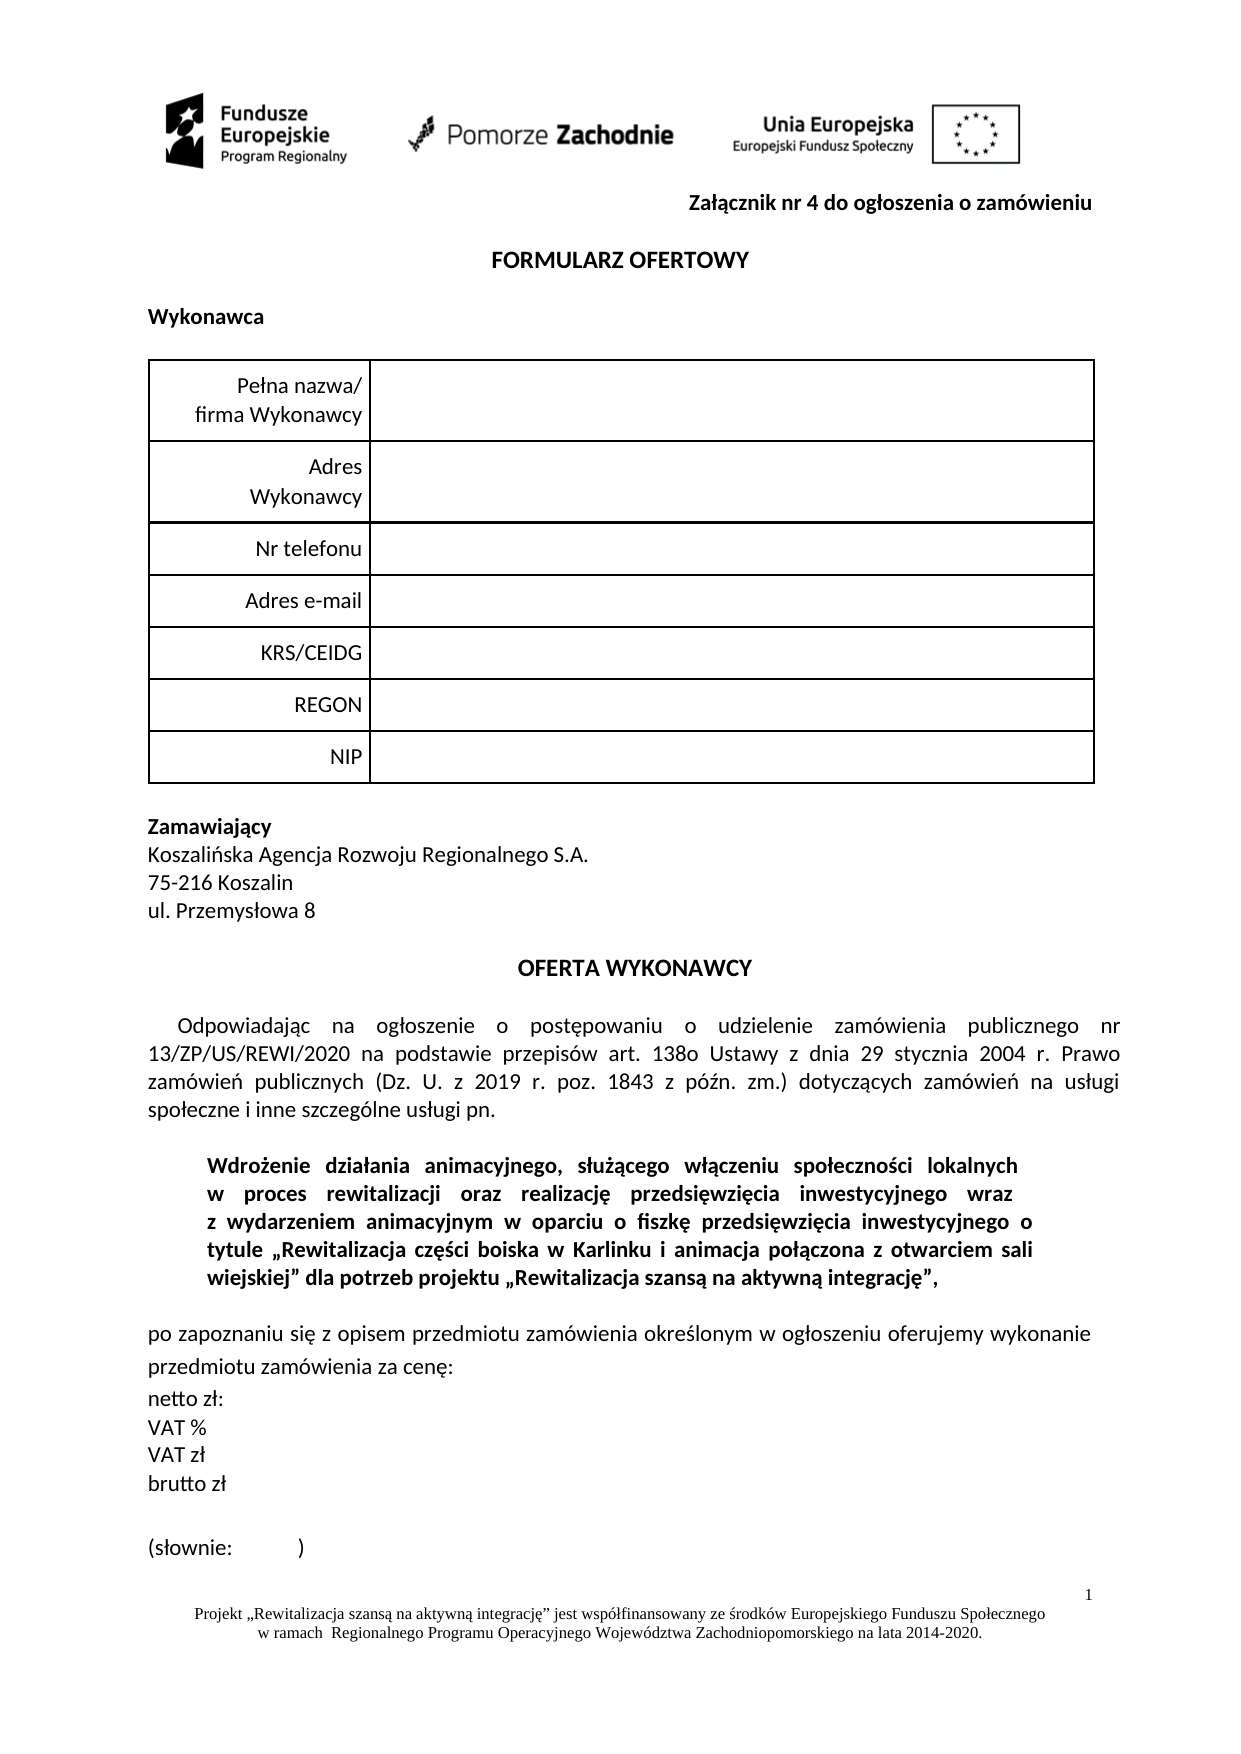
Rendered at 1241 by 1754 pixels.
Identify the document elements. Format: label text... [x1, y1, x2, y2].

text VAT % [148, 1413, 1092, 1441]
table_cell KRS/CEIDG [150, 628, 369, 678]
table_cell [371, 524, 1093, 573]
table_cell REGON [150, 680, 369, 730]
text brutto zł [148, 1469, 1092, 1497]
table_cell NIP [150, 732, 369, 782]
text po zapoznaniu się z opisem przedmiotu zamówienia określonym w ogłoszeniu oferujemy wykonanie przedmiotu zamówienia za cenę: [148, 1319, 1092, 1380]
subtitle Załącznik nr 4 do ogłoszenia o zamówieniu [148, 188, 1092, 216]
table_cell [371, 628, 1093, 678]
table_cell Adres e-mail [150, 576, 369, 626]
table_cell Adres Wykonawcy [150, 442, 369, 521]
picture [147, 73, 1037, 188]
table_cell [371, 576, 1093, 626]
text Odpowiadając na ogłoszenie o postępowaniu o udzielenie zamówienia publicznego nr 13/ZP/US/REWI/2020 na podstawie przepisów art. 138o Ustawy z dnia 29 stycznia 2004 r. Prawo zamówień publicznych (Dz. U. z 2019 r. poz. 1843 z późn. zm.) dotyczących zamówień na usługi społeczne i inne szczególne usługi pn. [148, 1011, 1122, 1123]
text Koszalińska Agencja Rozwoju Regionalnego S.A. [148, 840, 1092, 868]
text FORMULARZ OFERTOWY [148, 244, 1092, 274]
table_cell [371, 732, 1093, 782]
text Zamawiający [148, 812, 1092, 840]
text 75-216 Koszalin [148, 868, 1092, 896]
table_cell [371, 442, 1093, 521]
table_cell [371, 680, 1093, 730]
text ul. Przemysłowa 8 [148, 896, 1122, 924]
text VAT zł [148, 1441, 1092, 1469]
text netto zł: [148, 1384, 1092, 1413]
table_cell Nr telefonu [150, 524, 369, 573]
table_header [371, 361, 1093, 440]
text (słownie: ) [148, 1533, 1092, 1561]
text Wdrożenie działania animacyjnego, służącego włączeniu społeczności lokalnych w proces rewitalizacji oraz realizację przedsięwzięcia inwestycyjnego wraz z wydarzeniem animacyjnym w oparciu o fiszkę przedsięwzięcia inwestycyjnego o tytule „Rewitalizacja części boiska w Karlinku i animacja połączona z otwarciem sali wiejskiej” dla potrzeb projektu „Rewitalizacja szansą na aktywną integrację”, [207, 1151, 1034, 1291]
table_header Pełna nazwa/ firma Wykonawcy [150, 361, 369, 440]
text Wykonawca [148, 302, 1092, 330]
text OFERTA WYKONAWCY [148, 952, 1122, 983]
